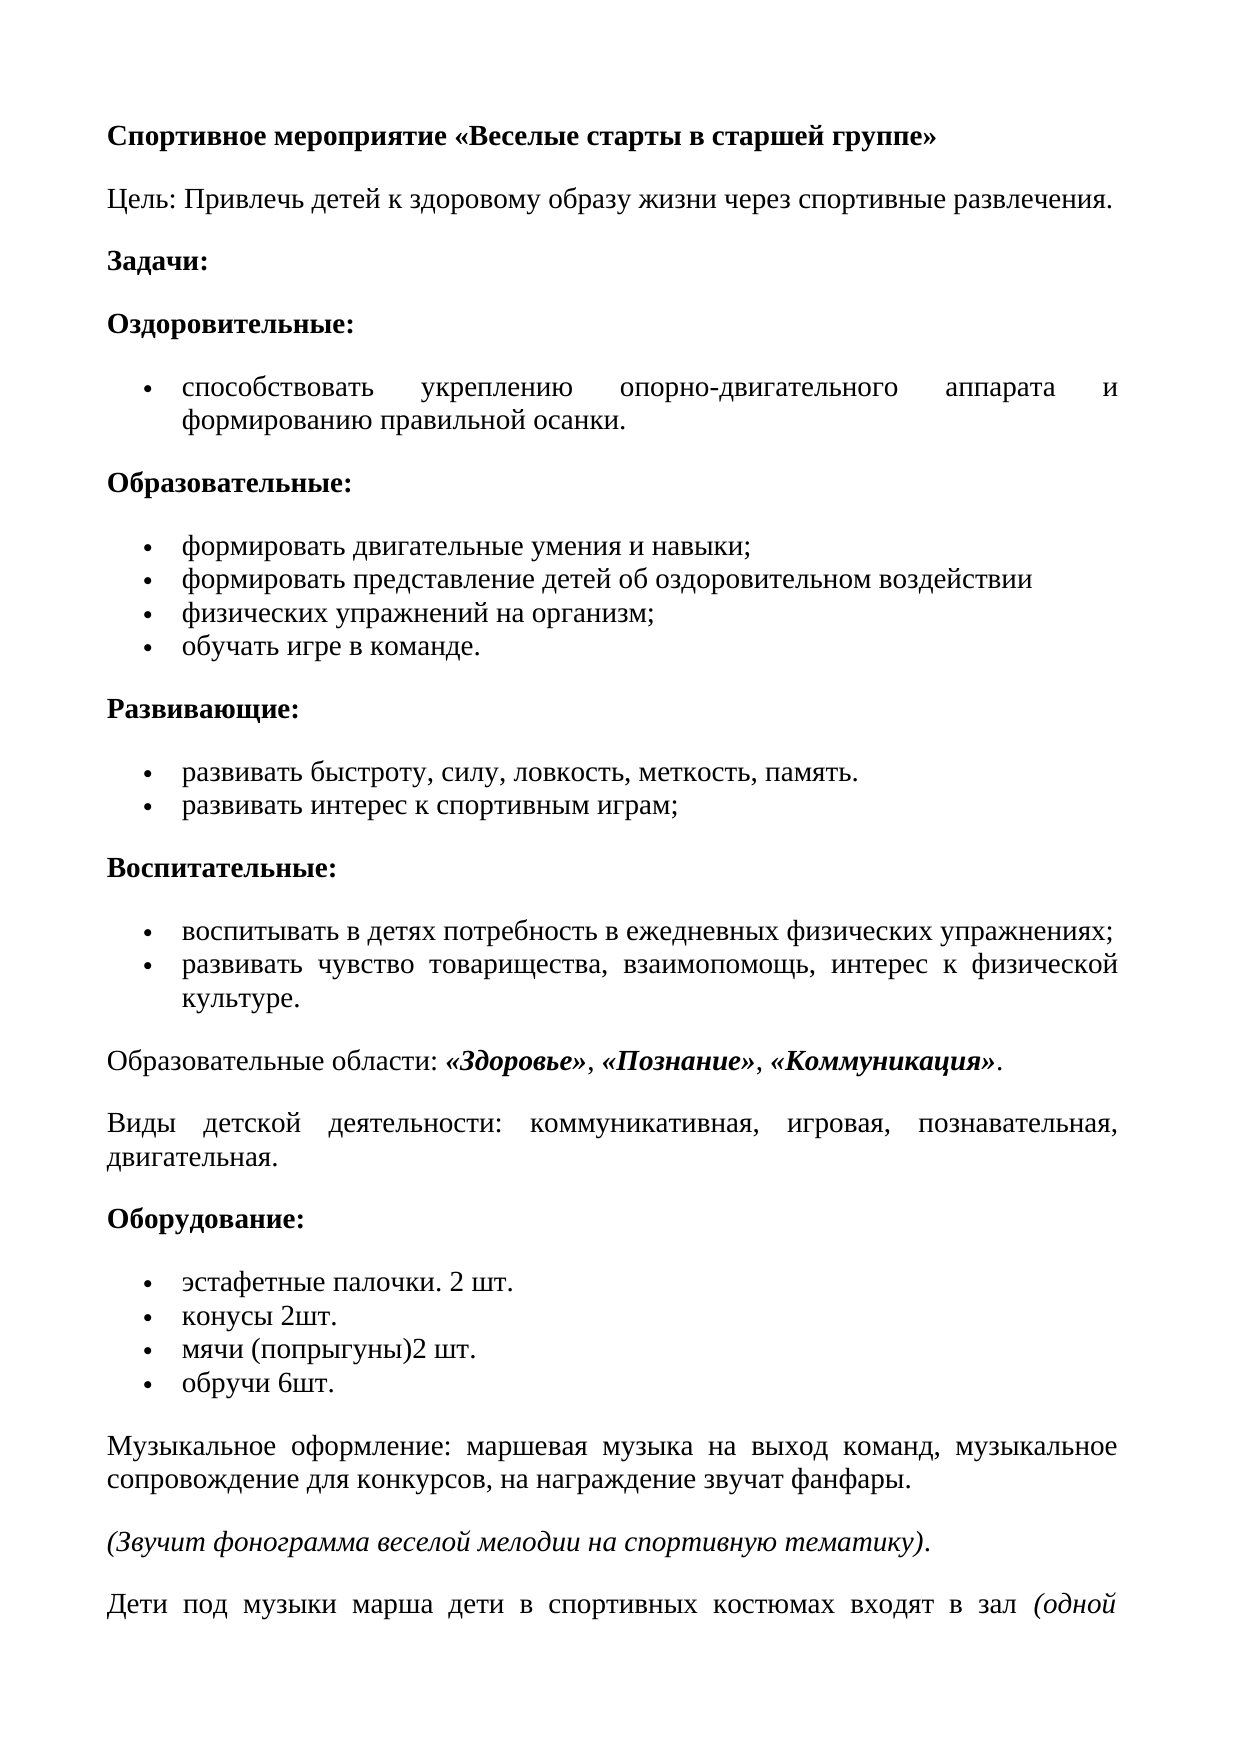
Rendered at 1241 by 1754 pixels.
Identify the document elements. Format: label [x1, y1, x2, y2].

table_header [107, 118, 1222, 1620]
